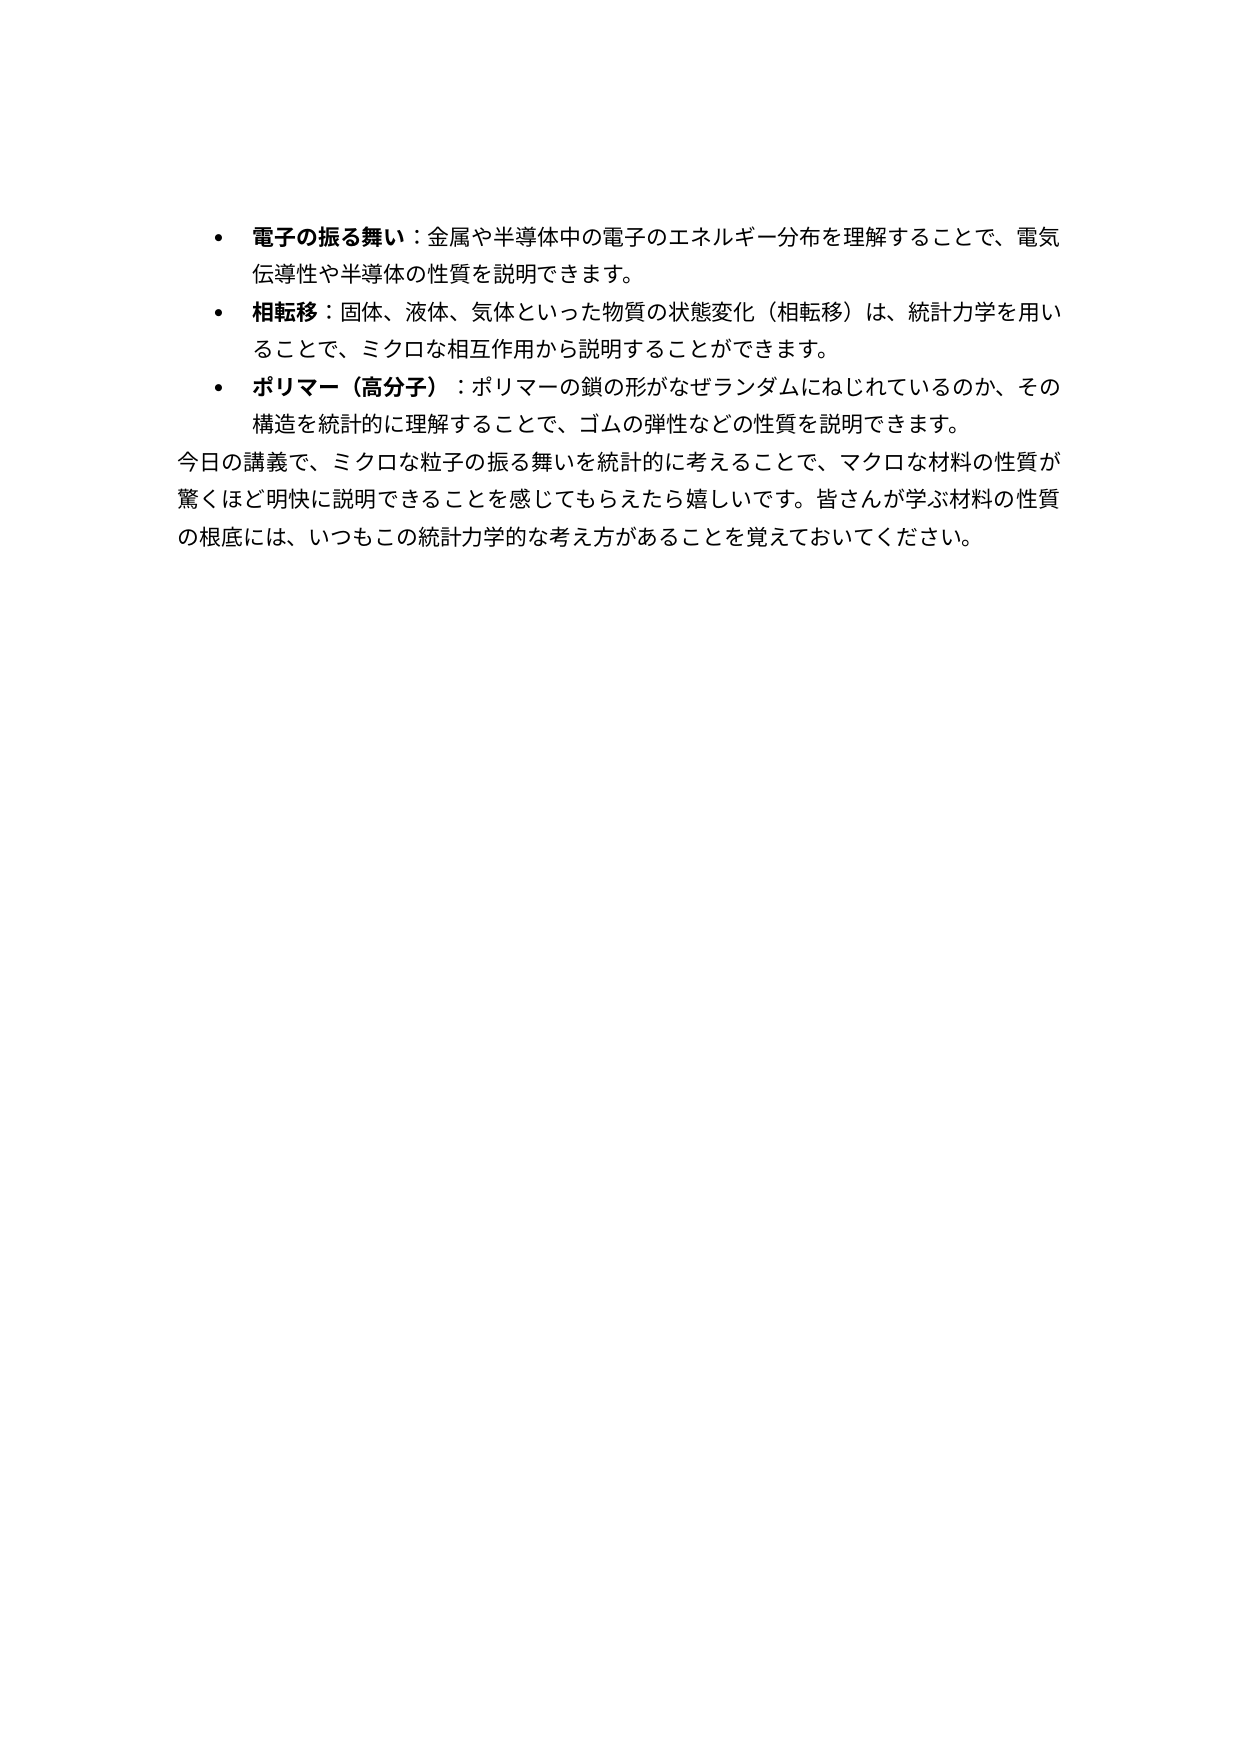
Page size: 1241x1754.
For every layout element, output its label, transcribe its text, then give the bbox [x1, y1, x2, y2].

text 今日の講義で、ミクロな粒子の振る舞いを統計的に考えることで、マクロな材料の性質が驚くほど明快に説明できることを感じてもらえたら嬉しいです。皆さんが学ぶ材料の性質の根底には、いつもこの統計力学的な考え方があることを覚えておいてください。 [177, 442, 1063, 554]
list 電子の振る舞い：金属や半導体中の電子のエネルギー分布を理解することで、電気伝導性や半導体の性質を説明できます。 [215, 217, 1063, 292]
list 相転移：固体、液体、気体といった物質の状態変化（相転移）は、統計力学を用いることで、ミクロな相互作用から説明することができます。 [215, 292, 1063, 367]
list ポリマー（高分子）：ポリマーの鎖の形がなぜランダムにねじれているのか、その構造を統計的に理解することで、ゴムの弾性などの性質を説明できます。 [215, 367, 1063, 442]
